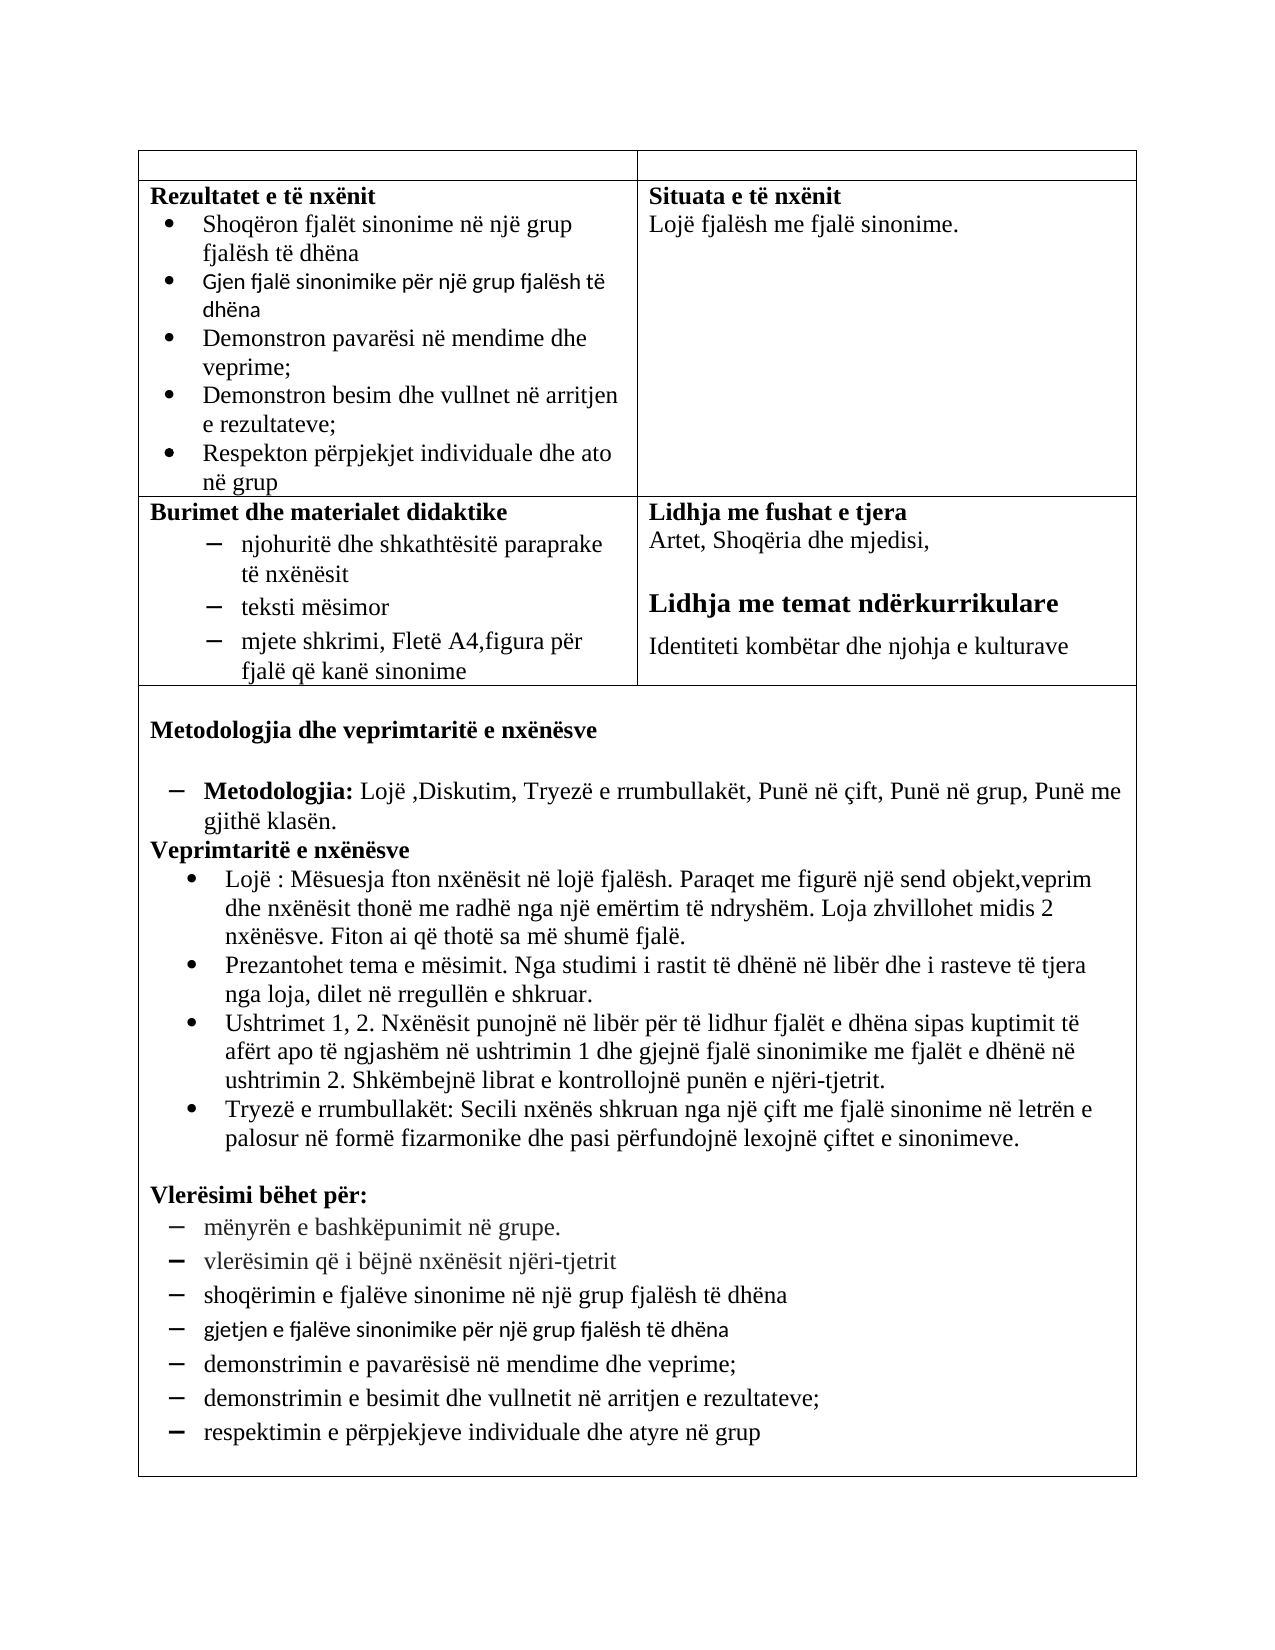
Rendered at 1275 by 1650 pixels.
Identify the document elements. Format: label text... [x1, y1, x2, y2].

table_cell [638, 151, 1136, 180]
table_cell Lidhja me fushat e tjera Artet, Shoqëria dhe mjedisi, Lidhja me temat ndërkurrikulare Identiteti kombëtar dhe njohja e kulturave [638, 497, 1136, 685]
table_cell Rezultatet e të nxënit Shoqëron fjalët sinonime në një grup fjalësh të dhëna Gjen fjalë sinonimike për një grup fjalësh të dhëna Demonstron pavarësi në mendime dhe veprime; Demonstron besim dhe vullnet në arritjen e rezultateve; Respekton përpjekjet individuale dhe ato në grup [139, 181, 637, 496]
table_cell Situata e të nxënit Lojë fjalësh me fjalë sinonime. [638, 181, 1136, 496]
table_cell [139, 151, 637, 180]
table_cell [139, 686, 1136, 1476]
table_cell Burimet dhe materialet didaktike njohuritë dhe shkathtësitë paraprake të nxënësit teksti mësimor mjete shkrimi, Fletë A4,figura për fjalë që kanë sinonime [139, 497, 637, 685]
